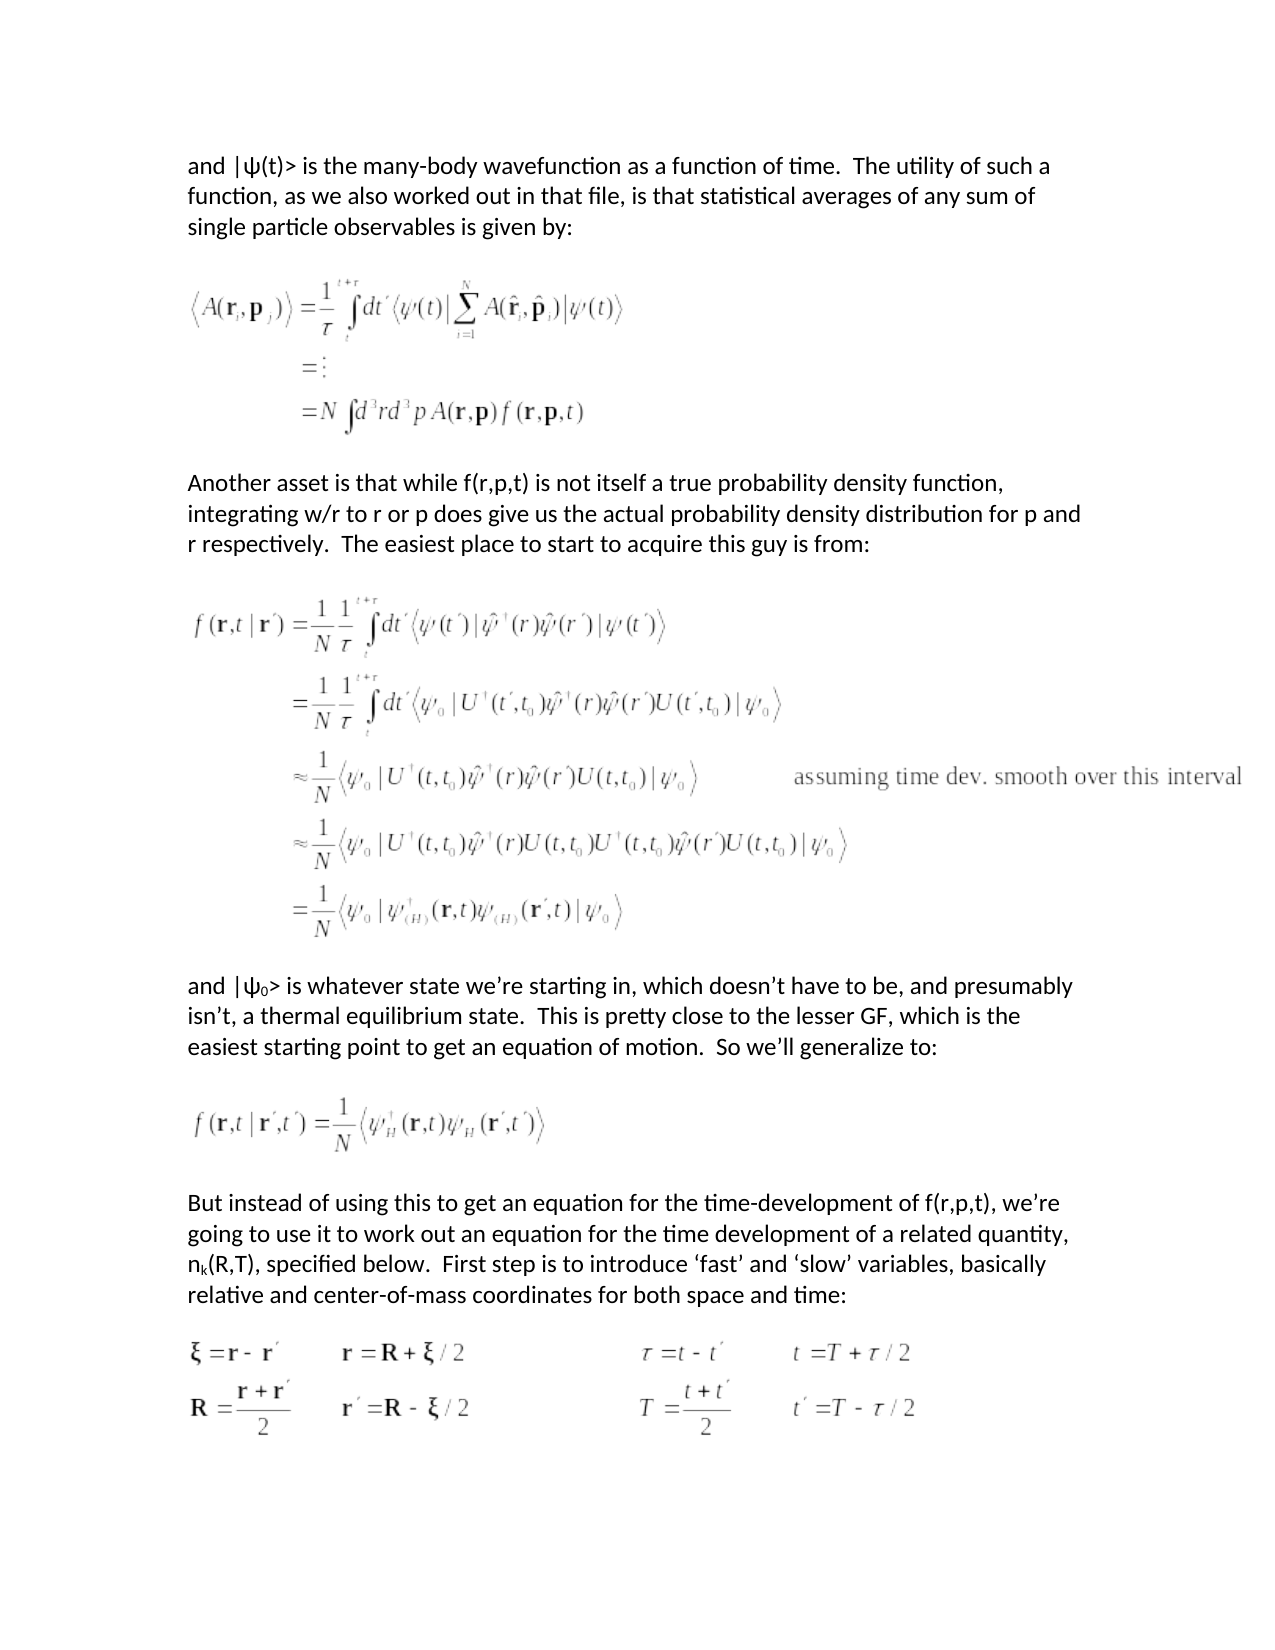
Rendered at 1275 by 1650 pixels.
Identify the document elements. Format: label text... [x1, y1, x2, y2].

text But instead of using this to get an equation for the time-development of f(r,p,t), we’re going to use it to work out an equation for the time development of a related quantity, nk(R,T), specified below. First step is to introduce ‘fast’ and ‘slow’ variables, basically relative and center-of-mass coordinates for both space and time: [187, 1187, 1087, 1309]
text Another asset is that while f(r,p,t) is not itself a true probability density function, integrating w/r to r or p does give us the actual probability density distribution for p and r respectively. The easiest place to start to acquire this guy is from: [187, 467, 1087, 559]
text and |ψ(t)> is the many-body wavefunction as a function of time. The utility of such a function, as we also worked out in that file, is that statistical averages of any sum of single particle observables is given by: [187, 150, 1087, 242]
text and |ψ0> is whatever state we’re starting in, which doesn’t have to be, and presumably isn’t, a thermal equilibrium state. This is pretty close to the lesser GF, which is the easiest starting point to get an equation of motion. So we’ll generalize to: [187, 970, 1087, 1061]
